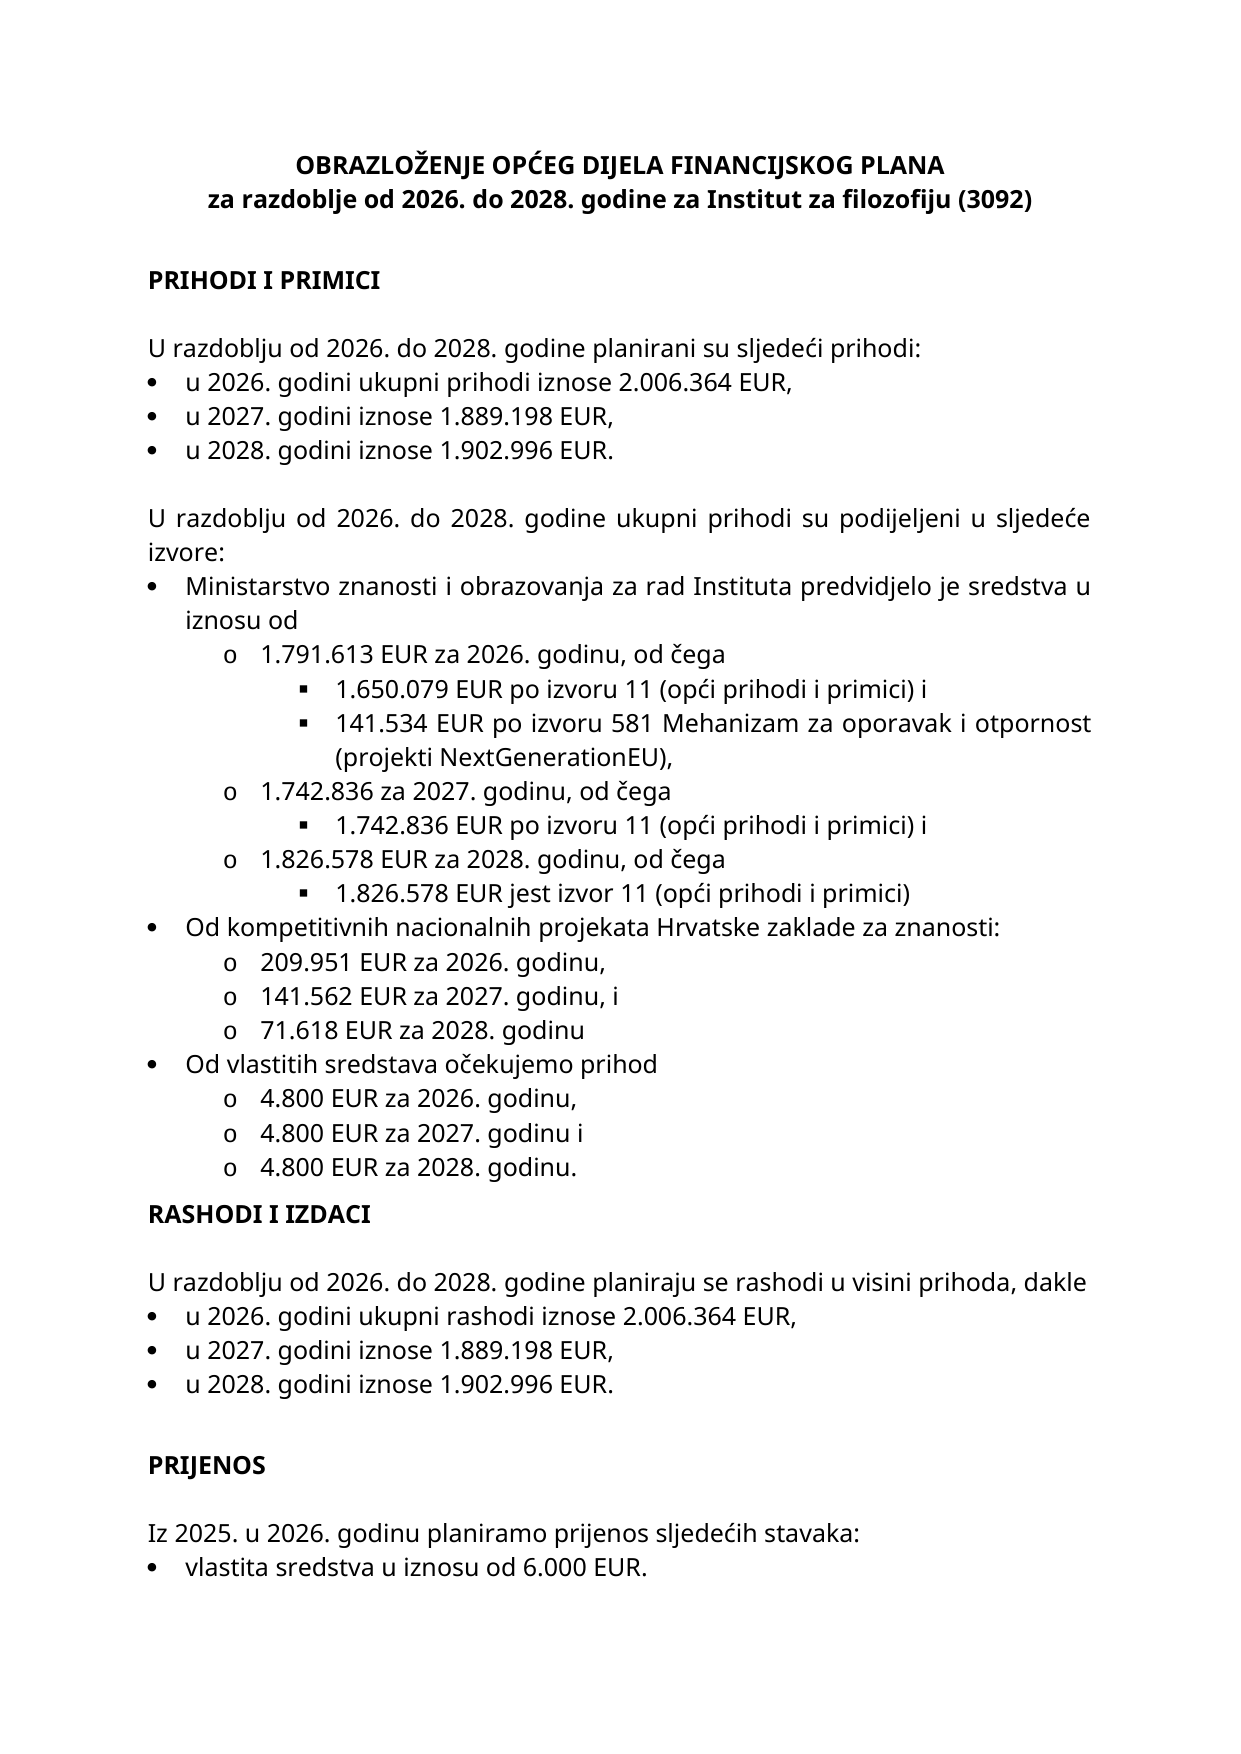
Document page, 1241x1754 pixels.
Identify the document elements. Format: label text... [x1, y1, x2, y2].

list 4.800 EUR za 2027. godinu i [223, 1115, 1093, 1149]
list Ministarstvo znanosti i obrazovanja za rad Instituta predvidjelo je sredstva u iznosu od [148, 569, 1093, 637]
text Iz 2025. u 2026. godinu planiramo prijenos sljedećih stavaka: [148, 1515, 1093, 1549]
list u 2028. godini iznose 1.902.996 EUR. [148, 433, 1093, 467]
list 1.826.578 EUR za 2028. godinu, od čega [223, 842, 1093, 876]
list u 2026. godini ukupni prihodi iznose 2.006.364 EUR, [148, 364, 1093, 398]
list Od vlastitih sredstava očekujemo prihod [148, 1047, 1093, 1081]
text U razdoblju od 2026. do 2028. godine planirani su sljedeći prihodi: [148, 330, 1093, 364]
text OBRAZLOŽENJE OPĆEG DIJELA FINANCIJSKOG PLANA [148, 148, 1093, 182]
list vlastita sredstva u iznosu od 6.000 EUR. [148, 1549, 1093, 1583]
list 1.742.836 EUR po izvoru 11 (opći prihodi i primici) i [298, 808, 1093, 842]
text PRIJENOS [148, 1447, 1093, 1481]
list u 2028. godini iznose 1.902.996 EUR. [148, 1367, 1093, 1401]
list 141.562 EUR za 2027. godinu, i [223, 978, 1093, 1013]
list 4.800 EUR za 2026. godinu, [223, 1081, 1093, 1115]
text U razdoblju od 2026. do 2028. godine planiraju se rashodi u visini prihoda, dakle [148, 1264, 1093, 1298]
text za razdoblje od 2026. do 2028. godine za Institut za filozofiju (3092) [148, 182, 1093, 216]
list 4.800 EUR za 2028. godinu. [223, 1149, 1093, 1184]
text RASHODI I IZDACI [148, 1196, 1093, 1230]
list u 2027. godini iznose 1.889.198 EUR, [148, 1333, 1093, 1367]
list 71.618 EUR za 2028. godinu [223, 1013, 1093, 1047]
text PRIHODI I PRIMICI [148, 262, 1093, 296]
list 1.826.578 EUR jest izvor 11 (opći prihodi i primici) [298, 876, 1093, 910]
list u 2026. godini ukupni rashodi iznose 2.006.364 EUR, [148, 1298, 1093, 1333]
text U razdoblju od 2026. do 2028. godine ukupni prihodi su podijeljeni u sljedeće izvore: [148, 501, 1093, 569]
list 1.650.079 EUR po izvoru 11 (opći prihodi i primici) i [298, 671, 1093, 705]
list 1.791.613 EUR za 2026. godinu, od čega [223, 637, 1093, 671]
list 1.742.836 za 2027. godinu, od čega [223, 773, 1093, 808]
list u 2027. godini iznose 1.889.198 EUR, [148, 398, 1093, 433]
list 141.534 EUR po izvoru 581 Mehanizam za oporavak i otpornost (projekti NextGenerationEU), [298, 705, 1093, 773]
list Od kompetitivnih nacionalnih projekata Hrvatske zaklade za znanosti: [148, 910, 1093, 944]
list 209.951 EUR za 2026. godinu, [223, 944, 1093, 978]
